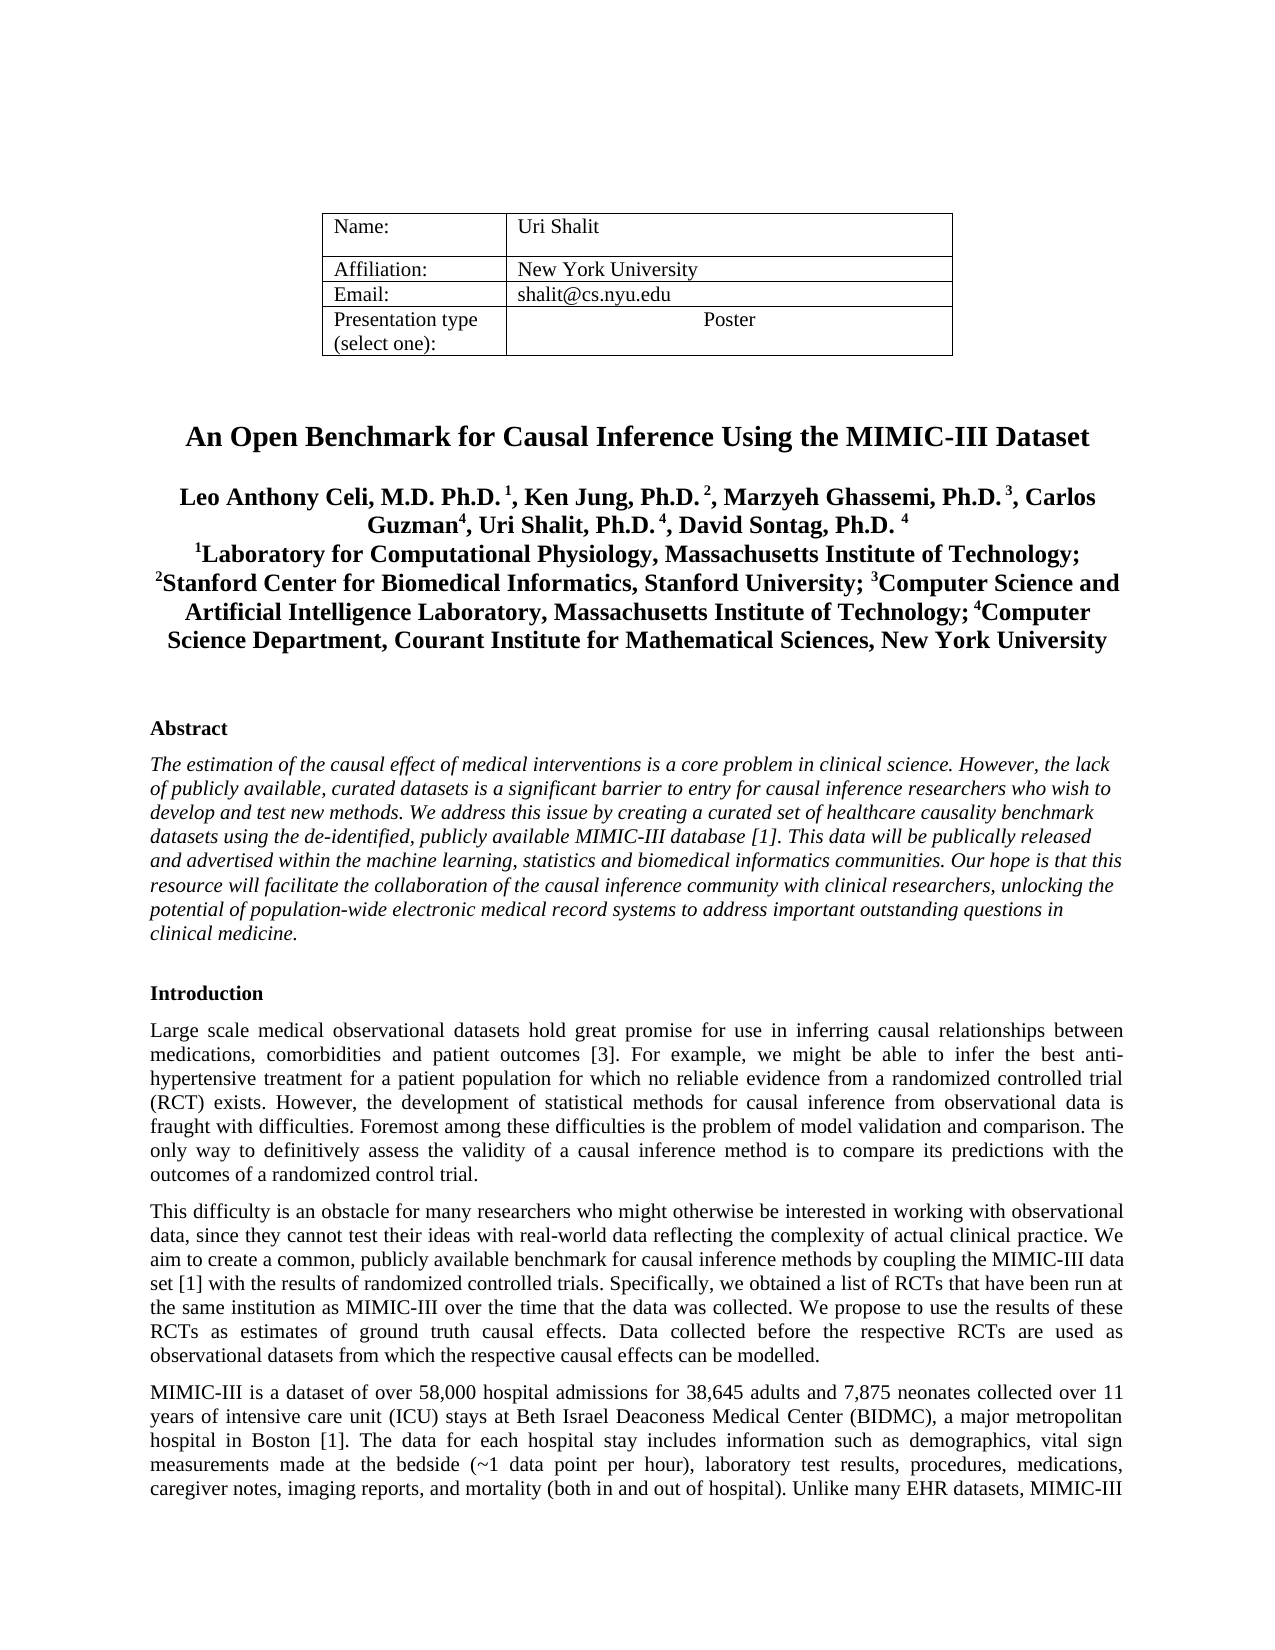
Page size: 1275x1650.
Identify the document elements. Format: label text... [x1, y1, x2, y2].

table_header Name: [323, 214, 506, 256]
text 1Laboratory for Computational Physiology, Massachusetts Institute of Technology; 2Stanford Center for Biomedical Informatics, Stanford University; 3Computer Science and Artificial Intelligence Laboratory, Massachusetts Institute of Technology; 4Computer Science Department, Courant Institute for Mathematical Sciences, New York University [150, 539, 1125, 654]
table_header Uri Shalit [507, 214, 952, 256]
table_cell Presentation type (select one): [323, 307, 506, 355]
subtitle Introduction [150, 981, 1125, 1005]
table_cell Poster [507, 307, 952, 355]
text The estimation of the causal effect of medical interventions is a core problem in clinical science. However, the lack of publicly available, curated datasets is a significant barrier to entry for causal inference researchers who wish to develop and test new methods. We address this issue by creating a curated set of healthcare causality benchmark datasets using the de-identified, publicly available MIMIC-III database [1]. This data will be publically released and advertised within the machine learning, statistics and biomedical informatics communities. Our hope is that this resource will facilitate the collaboration of the causal inference community with clinical researchers, unlocking the potential of population-wide electronic medical record systems to address important outstanding questions in clinical medicine. [150, 752, 1125, 945]
table_cell Affiliation: [323, 257, 506, 281]
table_cell Email: [323, 282, 506, 306]
text This difficulty is an obstacle for many researchers who might otherwise be interested in working with observational data, since they cannot test their ideas with real-world data reflecting the complexity of actual clinical practice. We aim to create a common, publicly available benchmark for causal inference methods by coupling the MIMIC-III data set [1] with the results of randomized controlled trials. Specifically, we obtained a list of RCTs that have been run at the same institution as MIMIC-III over the time that the data was collected. We propose to use the results of these RCTs as estimates of ground truth causal effects. Data collected before the respective RCTs are used as observational datasets from which the respective causal effects can be modelled. [150, 1199, 1125, 1367]
table_cell New York University [507, 257, 952, 281]
title An Open Benchmark for Causal Inference Using the MIMIC-III Dataset [150, 419, 1125, 452]
subtitle Abstract [150, 716, 1125, 740]
text Leo Anthony Celi, M.D. Ph.D. 1, Ken Jung, Ph.D. 2, Marzyeh Ghassemi, Ph.D. 3, Carlos Guzman4, Uri Shalit, Ph.D. 4, David Sontag, Ph.D. 4 [150, 482, 1125, 539]
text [150, 1380, 1125, 1500]
text Large scale medical observational datasets hold great promise for use in inferring causal relationships between medications, comorbidities and patient outcomes [3]. For example, we might be able to infer the best anti-hypertensive treatment for a patient population for which no reliable evidence from a randomized controlled trial (RCT) exists. However, the development of statistical methods for causal inference from observational data is fraught with difficulties. Foremost among these difficulties is the problem of model validation and comparison. The only way to definitively assess the validity of a causal inference method is to compare its predictions with the outcomes of a randomized control trial. [150, 1018, 1125, 1186]
table_cell shalit@cs.nyu.edu [507, 282, 952, 306]
